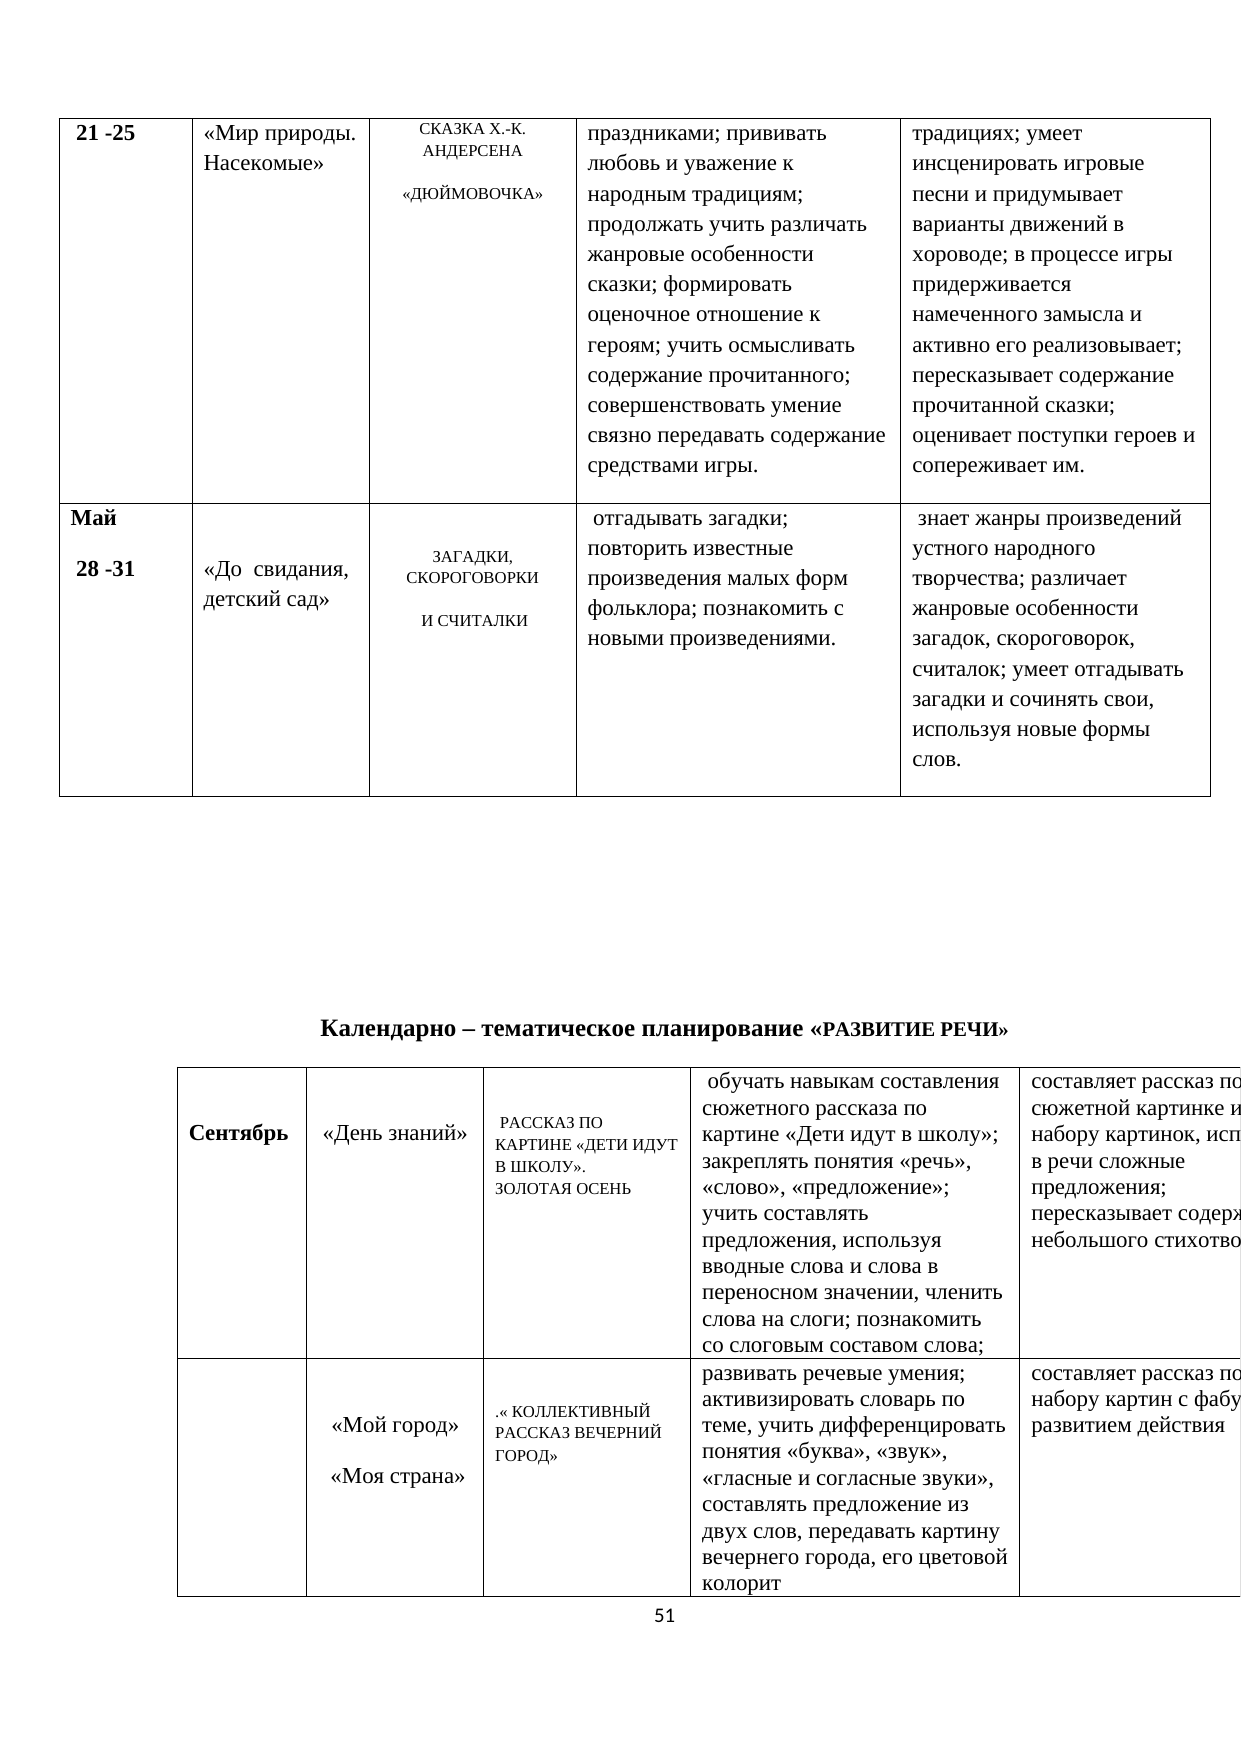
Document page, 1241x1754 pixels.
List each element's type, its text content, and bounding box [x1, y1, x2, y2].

table_cell ЗАГАДКИ, СКОРОГОВОРКИ И СЧИТАЛКИ [370, 504, 576, 796]
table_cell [307, 1359, 483, 1596]
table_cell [193, 119, 369, 502]
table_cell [484, 1359, 690, 1596]
table_header обучать навыкам составления сюжетного рассказа по картине «Дети идут в школу»; закреплять понятия «речь», «слово», «предложение»; учить составлять предложения, используя вводные слова и слова в переносном значении, членить слова на слоги; познакомить со слоговым составом слова; [691, 1068, 1019, 1357]
table_header «День знаний» [307, 1068, 483, 1357]
table_cell Май 21 -25 [60, 119, 192, 502]
text Календарно – тематическое планирование «РАЗВИТИЕ РЕЧИ» [177, 1013, 1152, 1041]
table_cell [691, 1359, 1019, 1596]
table_cell [178, 1359, 306, 1596]
table_cell знает жанры произведений устного народного творчества; различает жанровые особенности загадок, скороговорок, считалок; умеет отгадывать загадки и сочинять свои, используя новые формы слов. [901, 504, 1210, 796]
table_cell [1020, 1359, 1240, 1596]
table_cell Май 28 -31 [60, 504, 192, 796]
table_header РАССКАЗ ПО КАРТИНЕ «ДЕТИ ИДУТ В ШКОЛУ». ЗОЛОТАЯ ОСЕНЬ [484, 1068, 690, 1357]
table_cell отгадывать загадки; повторить известные произведения малых форм фольклора; познакомить с новыми произведениями. [577, 504, 900, 796]
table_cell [577, 119, 900, 502]
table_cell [370, 119, 576, 502]
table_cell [901, 119, 1210, 502]
table_header Сентябрь [178, 1068, 306, 1357]
table_cell «До свидания, детский сад» [193, 504, 369, 796]
table_header составляет рассказ по сюжетной картинке или набору картинок, используя в речи сложные предложения; пересказывает содержание небольшого стихотворения [1020, 1068, 1240, 1357]
